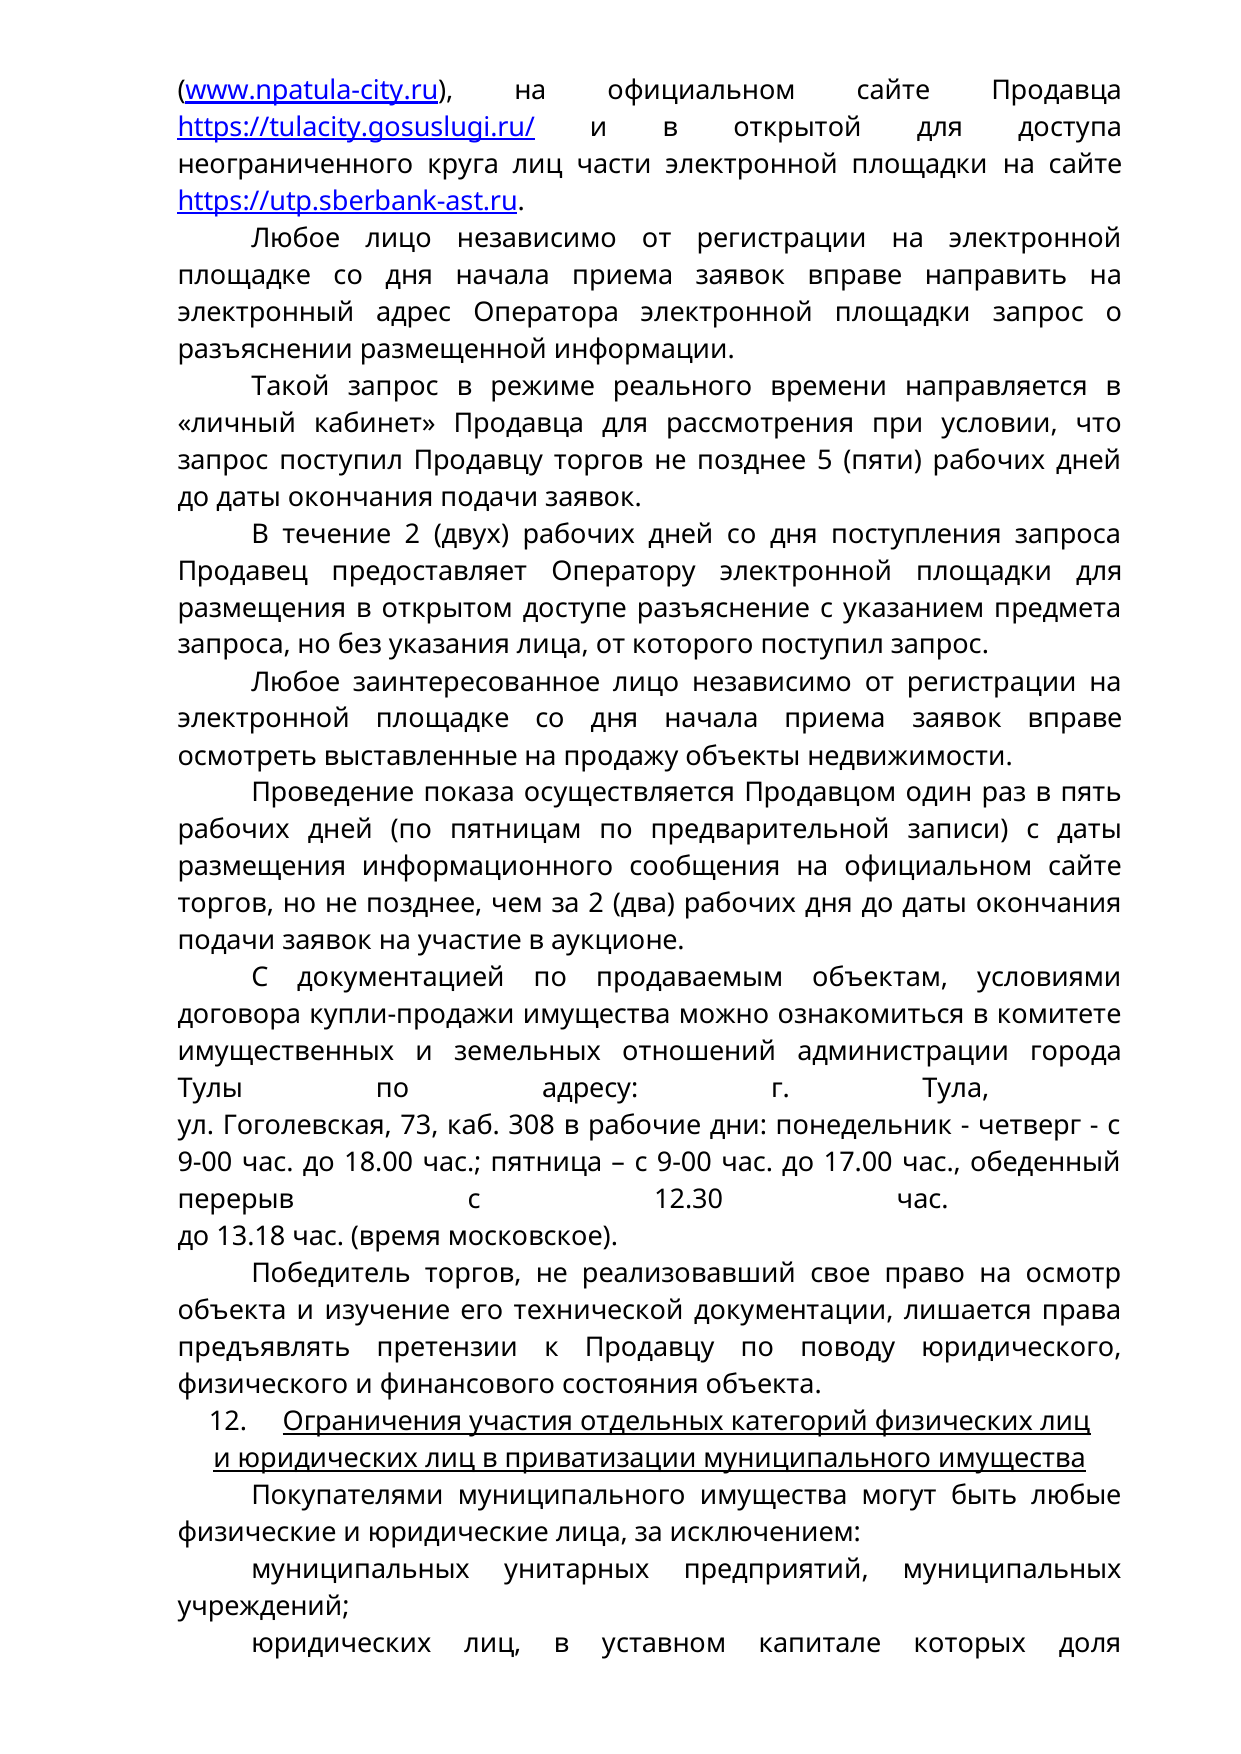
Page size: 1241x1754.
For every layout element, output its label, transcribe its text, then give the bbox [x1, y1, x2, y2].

text Покупателями муниципального имущества могут быть любые физические и юридические лица, за исключением: [177, 1476, 1122, 1549]
text Победитель торгов, не реализовавший свое право на осмотр объекта и изучение его технической документации, лишается права предъявлять претензии к Продавцу по поводу юридического, физического и финансового состояния объекта. [177, 1254, 1122, 1402]
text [177, 1623, 1122, 1660]
text С документацией по продаваемым объектам, условиями договора купли-продажи имущества можно ознакомиться в комитете имущественных и земельных отношений администрации города Тулы по адресу: г. Тула, ул. Гоголевская, 73, каб. 308 в рабочие дни: понедельник - четверг - с 9-00 час. до 18.00 час.; пятница – с 9-00 час. до 17.00 час., обеденный перерыв с 12.30 час. до 13.18 час. (время московское). [177, 958, 1122, 1254]
list Ограничения участия отдельных категорий физических лиц [177, 1402, 1122, 1438]
text Такой запрос в режиме реального времени направляется в «личный кабинет» Продавца для рассмотрения при условии, что запрос поступил Продавцу торгов не позднее 5 (пяти) рабочих дней до даты окончания подачи заявок. [177, 366, 1122, 514]
text Любое лицо независимо от регистрации на электронной площадке со дня начала приема заявок вправе направить на электронный адрес Оператора электронной площадки запрос о разъяснении размещенной информации. [177, 218, 1122, 366]
text В течение 2 (двух) рабочих дней со дня поступления запроса Продавец предоставляет Оператору электронной площадки для размещения в открытом доступе разъяснение с указанием предмета запроса, но без указания лица, от которого поступил запрос. [177, 514, 1122, 662]
text муниципальных унитарных предприятий, муниципальных учреждений; [177, 1549, 1122, 1623]
text Любое заинтересованное лицо независимо от регистрации на электронной площадке со дня начала приема заявок вправе осмотреть выставленные на продажу объекты недвижимости. [177, 662, 1122, 773]
text Проведение показа осуществляется Продавцом один раз в пять рабочих дней (по пятницам по предварительной записи) с даты размещения информационного сообщения на официальном сайте торгов, но не позднее, чем за 2 (два) рабочих дня до даты окончания подачи заявок на участие в аукционе. [177, 773, 1122, 958]
text и юридических лиц в приватизации муниципального имущества [177, 1438, 1122, 1476]
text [177, 70, 1122, 218]
